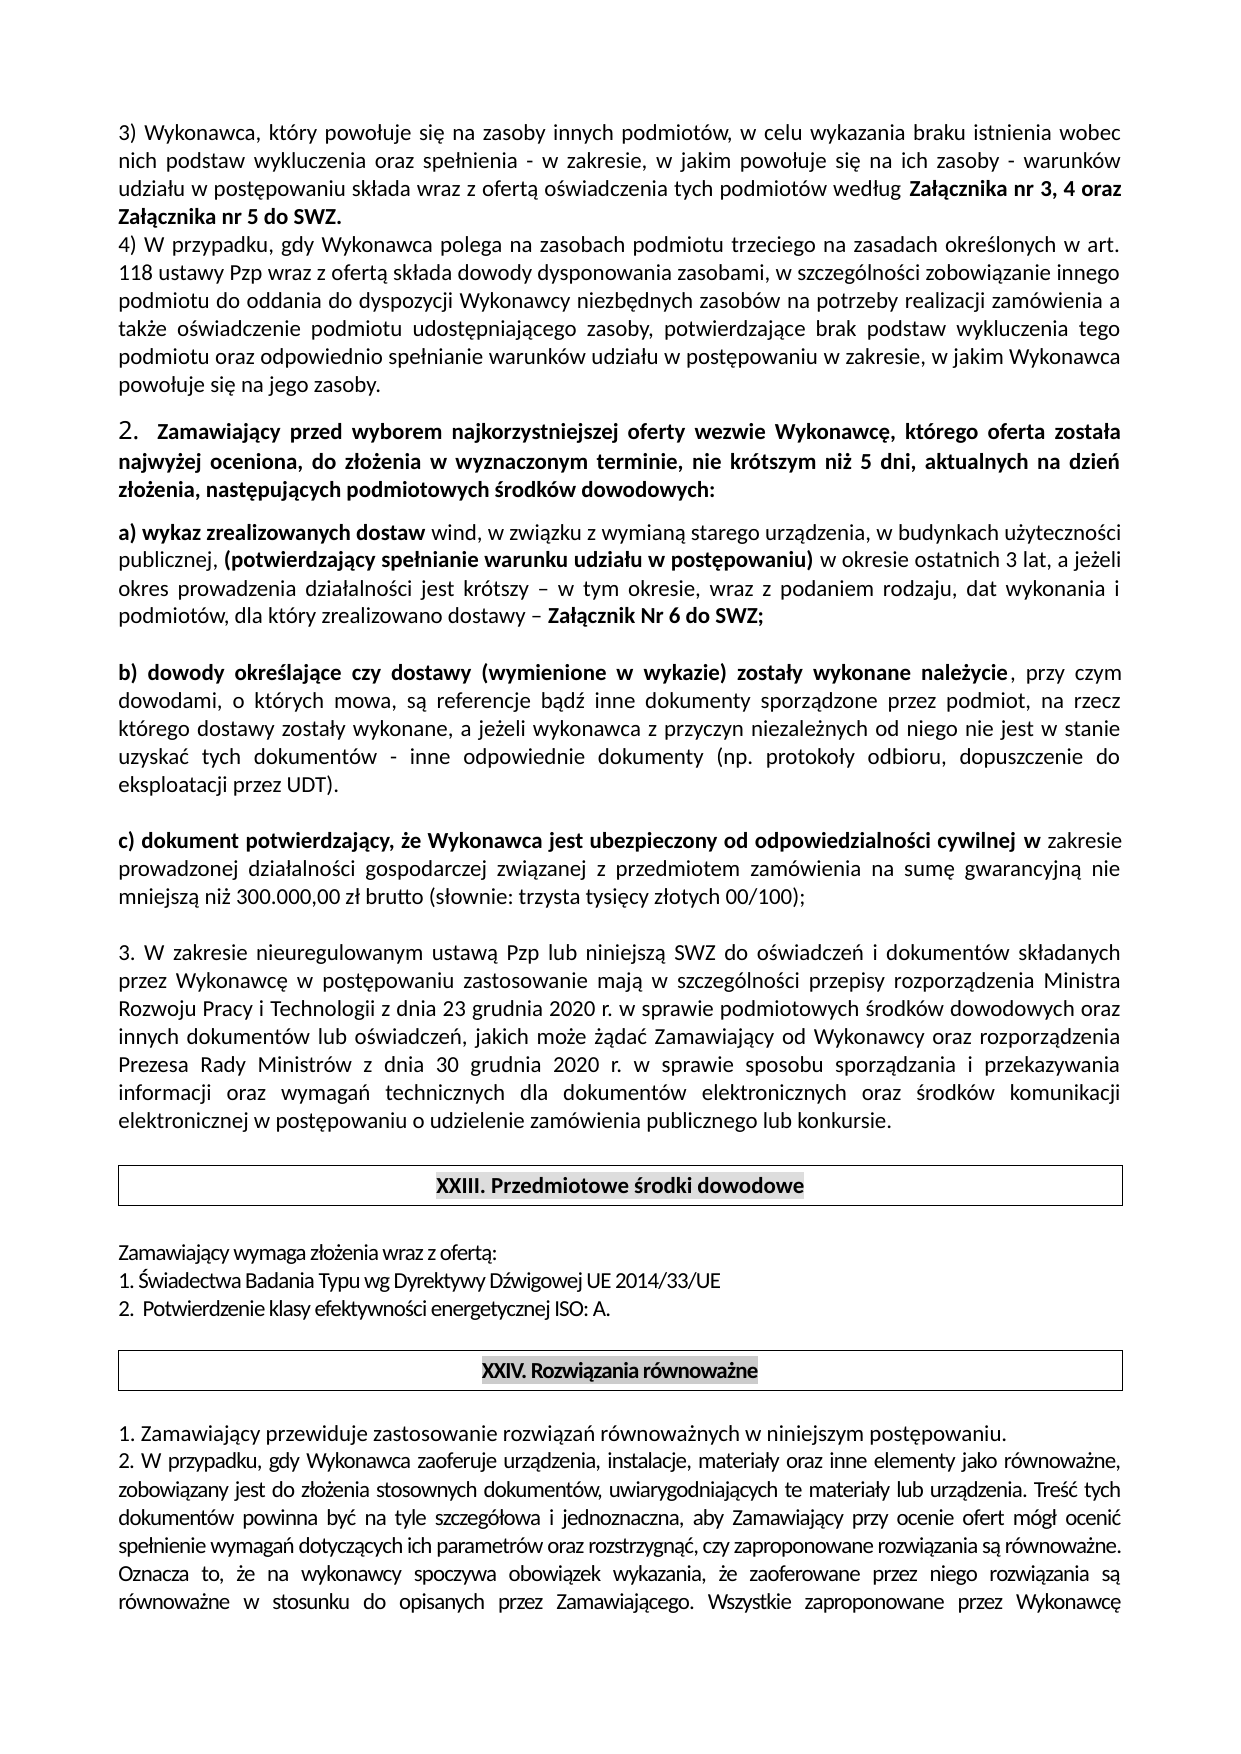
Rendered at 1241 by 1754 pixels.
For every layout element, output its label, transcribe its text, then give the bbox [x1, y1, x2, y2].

text b) dowody określające czy dostawy (wymienione w wykazie) zostały wykonane należycie, przy czym dowodami, o których mowa, są referencje bądź inne dokumenty sporządzone przez podmiot, na rzecz którego dostawy zostały wykonane, a jeżeli wykonawca z przyczyn niezależnych od niego nie jest w stanie uzyskać tych dokumentów - inne odpowiednie dokumenty (np. protokoły odbioru, dopuszczenie do eksploatacji przez UDT). [118, 658, 1122, 798]
text 3. W zakresie nieuregulowanym ustawą Pzp lub niniejszą SWZ do oświadczeń i dokumentów składanych przez Wykonawcę w postępowaniu zastosowanie mają w szczególności przepisy rozporządzenia Ministra Rozwoju Pracy i Technologii z dnia 23 grudnia 2020 r. w sprawie podmiotowych środków dowodowych oraz innych dokumentów lub oświadczeń, jakich może żądać Zamawiający od Wykonawcy oraz rozporządzenia Prezesa Rady Ministrów z dnia 30 grudnia 2020 r. w sprawie sposobu sporządzania i przekazywania informacji oraz wymagań technicznych dla dokumentów elektronicznych oraz środków komunikacji elektronicznej w postępowaniu o udzielenie zamówienia publicznego lub konkursie. [118, 938, 1122, 1134]
text c) dokument potwierdzający, że Wykonawca jest ubezpieczony od odpowiedzialności cywilnej w zakresie prowadzonej działalności gospodarczej związanej z przedmiotem zamówienia na sumę gwarancyjną nie mniejszą niż 300.000,00 zł brutto (słownie: trzysta tysięcy złotych 00/100); [118, 826, 1122, 910]
table_header XXIV. Rozwiązania równoważne [119, 1351, 1122, 1390]
text 3) Wykonawca, który powołuje się na zasoby innych podmiotów, w celu wykazania braku istnienia wobec nich podstaw wykluczenia oraz spełnienia - w zakresie, w jakim powołuje się na ich zasoby - warunków udziału w postępowaniu składa wraz z ofertą oświadczenia tych podmiotów według Załącznika nr 3, 4 oraz Załącznika nr 5 do SWZ. [118, 118, 1122, 230]
text Zamawiający wymaga złożenia wraz z ofertą: [118, 1238, 1122, 1266]
text a) wykaz zrealizowanych dostaw wind, w związku z wymianą starego urządzenia, w budynkach użyteczności publicznej, (potwierdzający spełnianie warunku udziału w postępowaniu) w okresie ostatnich 3 lat, a jeżeli okres prowadzenia działalności jest krótszy – w tym okresie, wraz z podaniem rodzaju, dat wykonania i podmiotów, dla który zrealizowano dostawy – Załącznik Nr 6 do SWZ; [118, 518, 1122, 630]
text 1. Świadectwa Badania Typu wg Dyrektywy Dźwigowej UE 2014/33/UE [118, 1266, 1122, 1294]
text 4) W przypadku, gdy Wykonawca polega na zasobach podmiotu trzeciego na zasadach określonych w art. 118 ustawy Pzp wraz z ofertą składa dowody dysponowania zasobami, w szczególności zobowiązanie innego podmiotu do oddania do dyspozycji Wykonawcy niezbędnych zasobów na potrzeby realizacji zamówienia a także oświadczenie podmiotu udostępniającego zasoby, potwierdzające brak podstaw wykluczenia tego podmiotu oraz odpowiednio spełnianie warunków udziału w postępowaniu w zakresie, w jakim Wykonawca powołuje się na jego zasoby. [118, 230, 1122, 398]
text 1. Zamawiający przewiduje zastosowanie rozwiązań równoważnych w niniejszym postępowaniu. [118, 1419, 1122, 1447]
list Zamawiający przed wyborem najkorzystniejszej oferty wezwie Wykonawcę, którego oferta została najwyżej oceniona, do złożenia w wyznaczonym terminie, nie krótszym niż 5 dni, aktualnych na dzień złożenia, następujących podmiotowych środków dowodowych: [118, 413, 1122, 503]
text 2. Potwierdzenie klasy efektywności energetycznej ISO: A. [118, 1294, 1122, 1322]
table_header XXIII. Przedmiotowe środki dowodowe [119, 1166, 1122, 1205]
